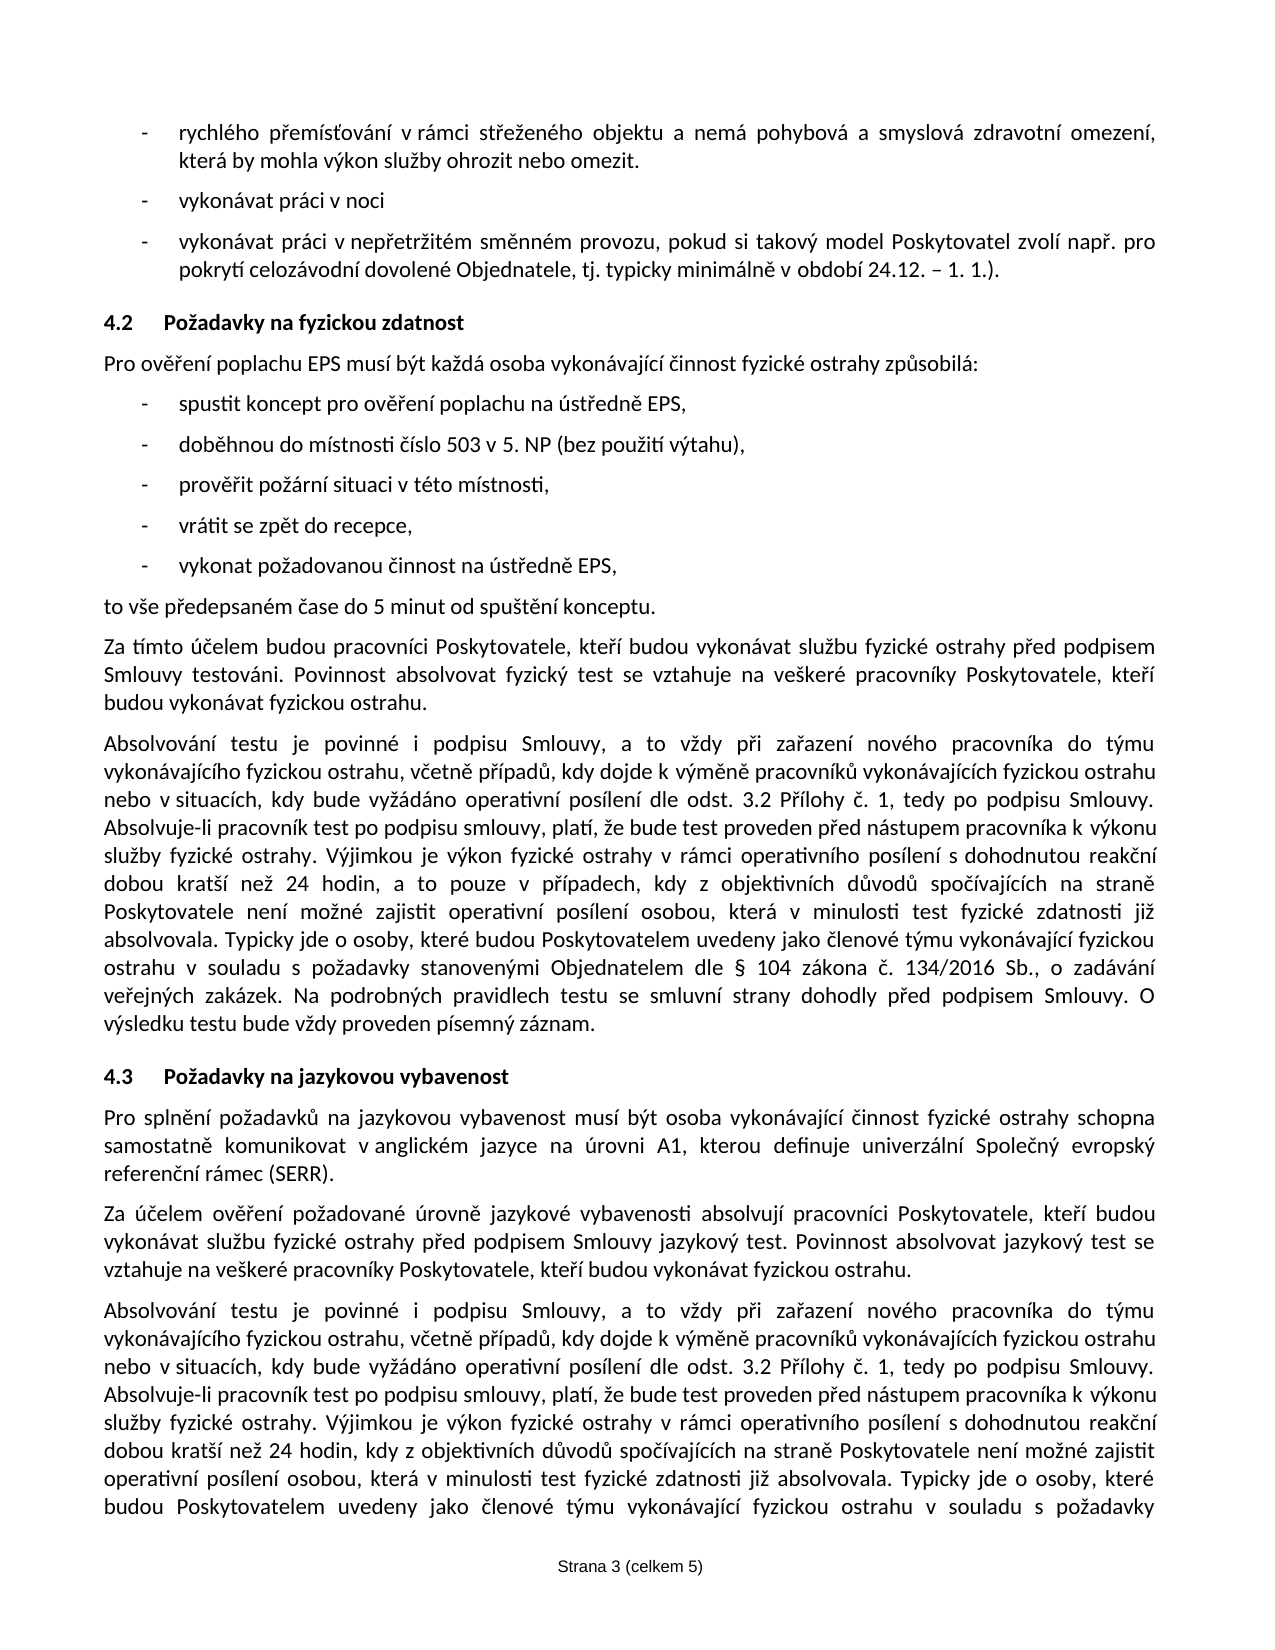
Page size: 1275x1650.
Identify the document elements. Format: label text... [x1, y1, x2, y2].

list doběhnou do místnosti číslo 503 v 5. NP (bez použití výtahu), [141, 430, 1157, 458]
list vrátit se zpět do recepce, [141, 511, 1157, 539]
text Pro splnění požadavků na jazykovou vybavenost musí být osoba vykonávající činnost fyzické ostrahy schopna samostatně komunikovat v anglickém jazyce na úrovni A1, kterou definuje univerzální Společný evropský referenční rámec (SERR). [103, 1103, 1157, 1187]
list vykonávat práci v noci [141, 187, 1157, 215]
list prověřit požární situaci v této místnosti, [141, 470, 1157, 498]
subtitle Požadavky na jazykovou vybavenost [103, 1062, 1157, 1090]
list vykonat požadovanou činnost na ústředně EPS, [141, 551, 1157, 579]
text to vše předepsaném čase do 5 minut od spuštění konceptu. [103, 592, 1157, 620]
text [103, 1296, 1157, 1520]
text Za tímto účelem budou pracovníci Poskytovatele, kteří budou vykonávat službu fyzické ostrahy před podpisem Smlouvy testováni. Povinnost absolvovat fyzický test se vztahuje na veškeré pracovníky Poskytovatele, kteří budou vykonávat fyzickou ostrahu. [103, 632, 1157, 716]
text Pro ověření poplachu EPS musí být každá osoba vykonávající činnost fyzické ostrahy způsobilá: [103, 349, 1157, 377]
text Absolvování testu je povinné i podpisu Smlouvy, a to vždy při zařazení nového pracovníka do týmu vykonávajícího fyzickou ostrahu, včetně případů, kdy dojde k výměně pracovníků vykonávajících fyzickou ostrahu nebo v situacích, kdy bude vyžádáno operativní posílení dle odst. 3.2 Přílohy č. 1, tedy po podpisu Smlouvy. Absolvuje-li pracovník test po podpisu smlouvy, platí, že bude test proveden před nástupem pracovníka k výkonu služby fyzické ostrahy. Výjimkou je výkon fyzické ostrahy v rámci operativního posílení s dohodnutou reakční dobou kratší než 24 hodin, a to pouze v případech, kdy z objektivních důvodů spočívajících na straně Poskytovatele není možné zajistit operativní posílení osobou, která v minulosti test fyzické zdatnosti již absolvovala. Typicky jde o osoby, které budou Poskytovatelem uvedeny jako členové týmu vykonávající fyzickou ostrahu v souladu s požadavky stanovenými Objednatelem dle § 104 zákona č. 134/2016 Sb., o zadávání veřejných zakázek. Na podrobných pravidlech testu se smluvní strany dohodly před podpisem Smlouvy. O výsledku testu bude vždy proveden písemný záznam. [103, 729, 1157, 1037]
subtitle Požadavky na fyzickou zdatnost [103, 308, 1157, 336]
list vykonávat práci v nepřetržitém směnném provozu, pokud si takový model Poskytovatel zvolí např. pro pokrytí celozávodní dovolené Objednatele, tj. typicky minimálně v období 24.12. – 1. 1.). [141, 227, 1157, 283]
list rychlého přemísťování v rámci střeženého objektu a nemá pohybová a smyslová zdravotní omezení, která by mohla výkon služby ohrozit nebo omezit. [141, 118, 1157, 174]
list spustit koncept pro ověření poplachu na ústředně EPS, [141, 389, 1157, 417]
text Za účelem ověření požadované úrovně jazykové vybavenosti absolvují pracovníci Poskytovatele, kteří budou vykonávat službu fyzické ostrahy před podpisem Smlouvy jazykový test. Povinnost absolvovat jazykový test se vztahuje na veškeré pracovníky Poskytovatele, kteří budou vykonávat fyzickou ostrahu. [103, 1199, 1157, 1283]
